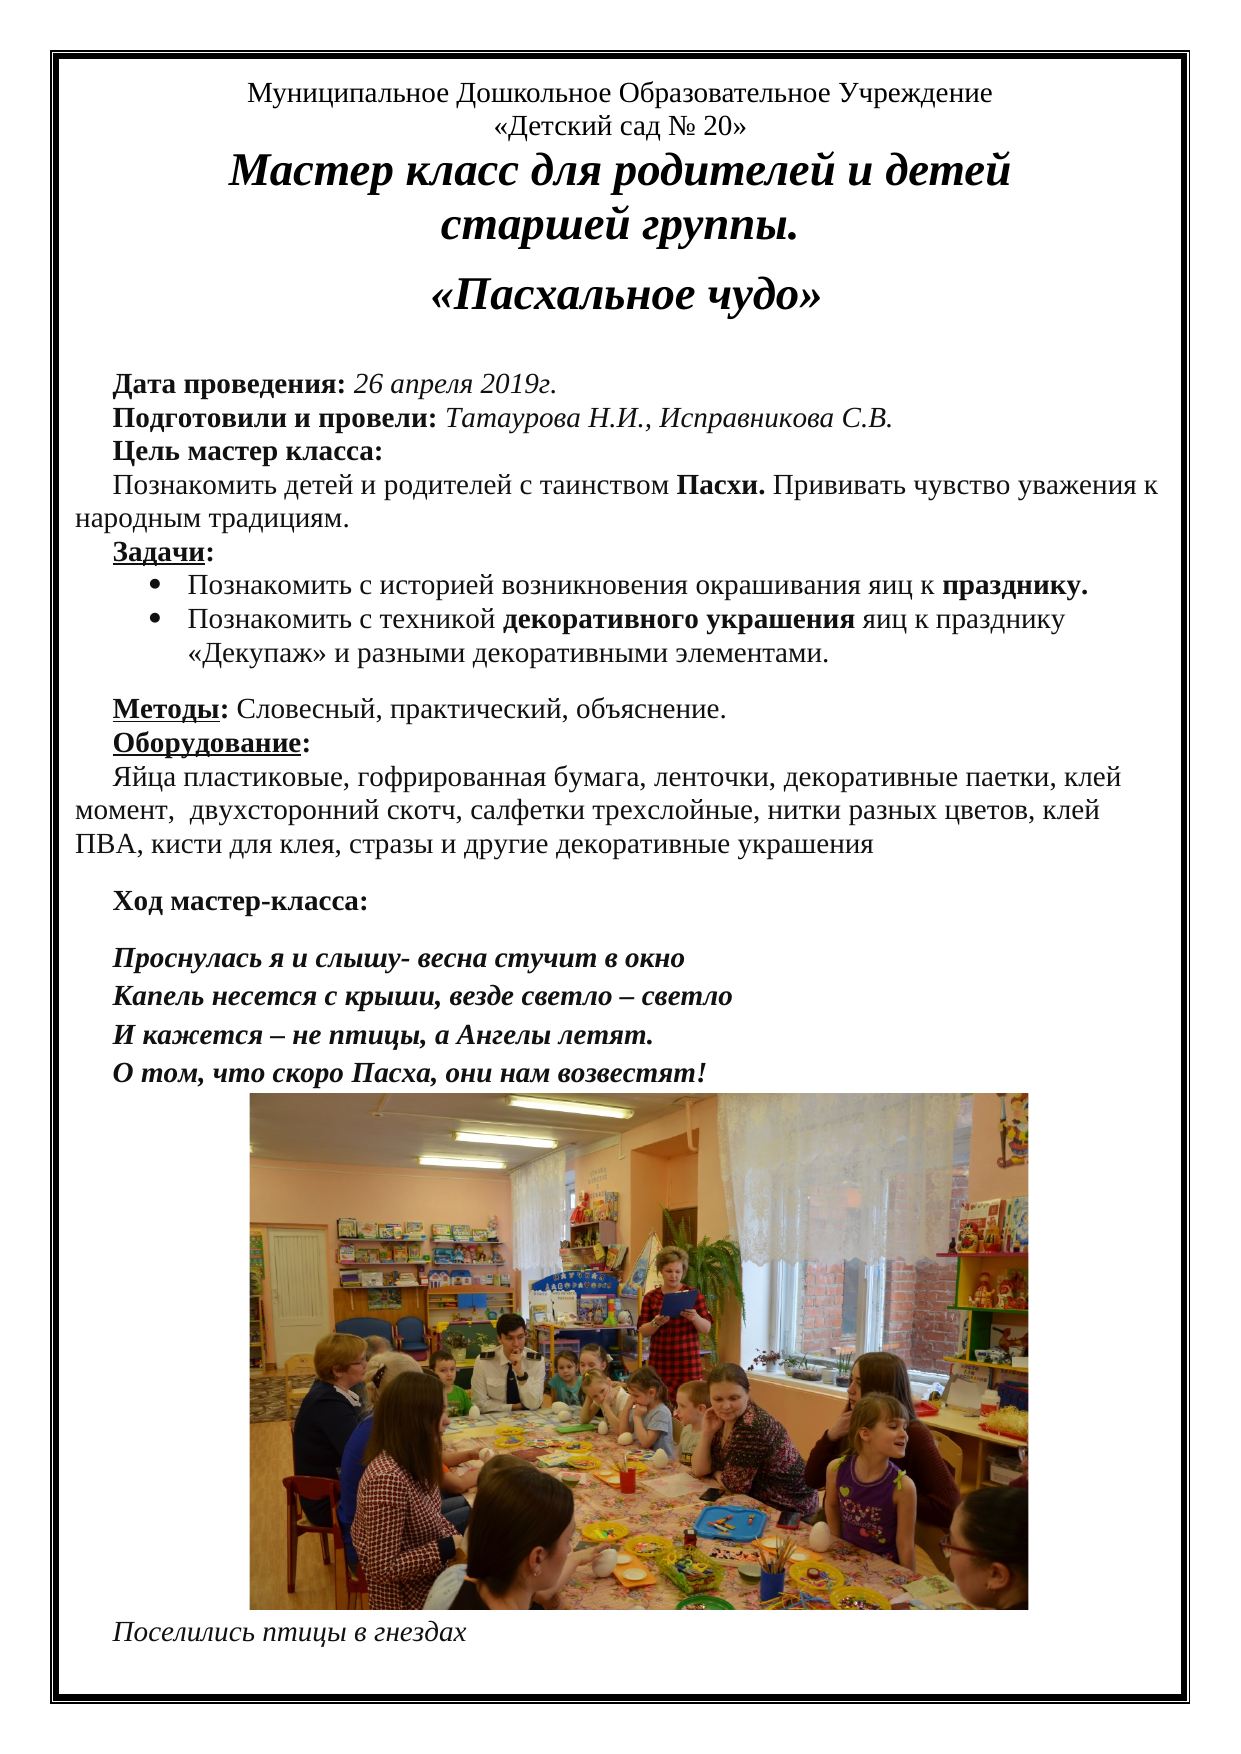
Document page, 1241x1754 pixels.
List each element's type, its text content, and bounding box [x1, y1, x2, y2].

text «Детский сад № 20» [75, 108, 1165, 142]
text Задачи: [75, 534, 1165, 567]
text Капель несется с крыши, везде светло – светло [75, 978, 1165, 1012]
text О том, что скоро Пасха, они нам возвестят! [75, 1055, 1165, 1089]
text Оборудование: [75, 725, 1165, 759]
text Дата проведения: 26 апреля 2019г. [75, 366, 1165, 400]
text старшей группы. [75, 196, 1165, 250]
text Проснулась я и слышу- весна стучит в окно [75, 940, 1165, 973]
text Мастер класс для родителей и детей [75, 142, 1165, 196]
picture [249, 1093, 1029, 1610]
text Подготовили и провели: Татаурова Н.И., Исправникова С.В. [75, 400, 1165, 433]
list Познакомить с техникой декоративного украшения яиц к празднику «Декупаж» и разными декоративными элементами. [150, 601, 1165, 668]
text Поселились птицы в гнездах [75, 1614, 1165, 1647]
text «Пасхальное чудо» [75, 265, 1165, 319]
text Познакомить детей и родителей с таинством Пасхи. Прививать чувство уважения к народным традициям. [75, 467, 1165, 534]
text Ход мастер-класса: [75, 883, 1165, 916]
text Цель мастер класса: [75, 433, 1165, 467]
text Методы: Словесный, практический, объяснение. [75, 692, 1165, 725]
list Познакомить с историей возникновения окрашивания яиц к празднику. [150, 567, 1165, 601]
text И кажется – не птицы, а Ангелы летят. [75, 1017, 1165, 1050]
text Муниципальное Дошкольное Образовательное Учреждение [75, 75, 1165, 108]
text Яйца пластиковые, гофрированная бумага, ленточки, декоративные паетки, клей момент, двухсторонний скотч, салфетки трехслойные, нитки разных цветов, клей ПВА, кисти для клея, стразы и другие декоративные украшения [75, 759, 1165, 859]
